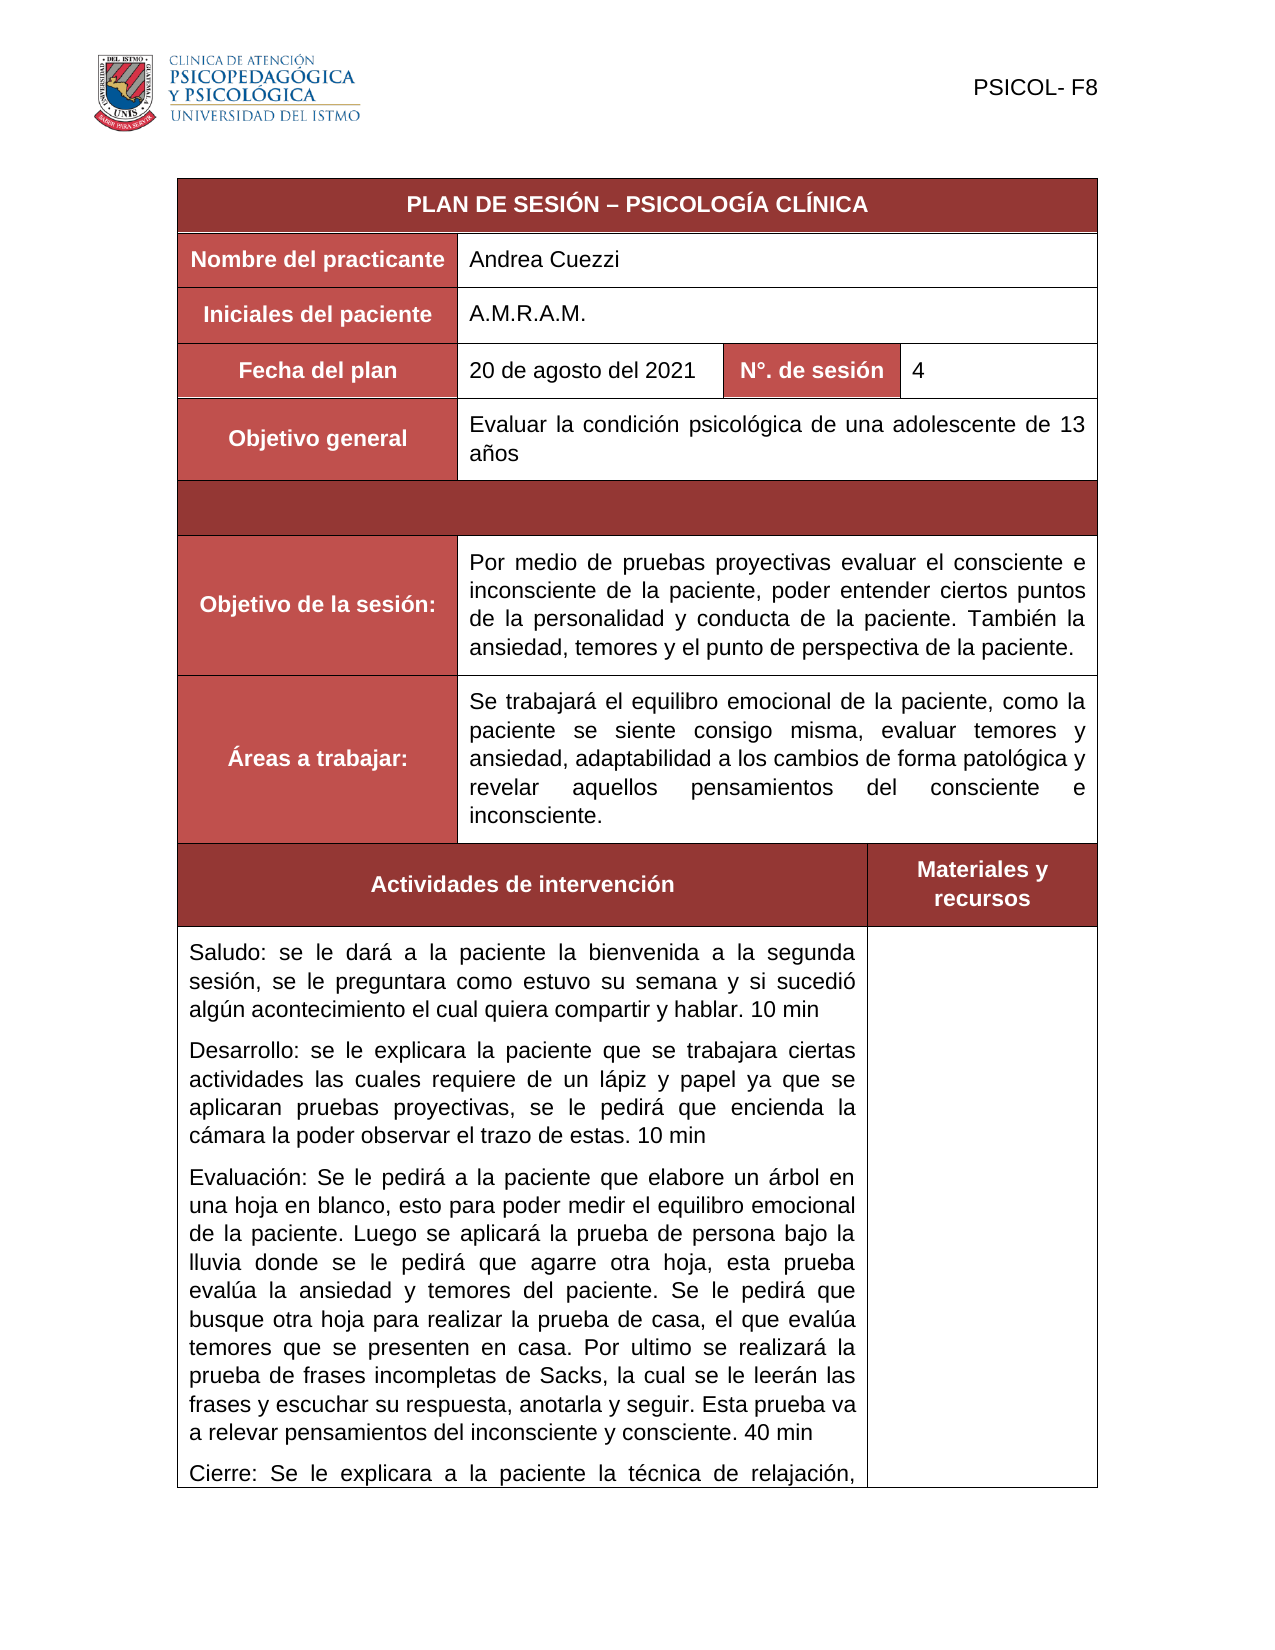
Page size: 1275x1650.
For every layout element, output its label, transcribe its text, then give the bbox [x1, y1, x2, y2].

table_cell 4 [901, 344, 1097, 397]
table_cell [178, 927, 867, 1487]
table_cell Objetivo general [178, 399, 457, 480]
table_cell Materiales y recursos [868, 844, 1097, 926]
table_cell Fecha del plan [178, 344, 457, 397]
table_cell [178, 481, 1097, 535]
table_cell Objetivo de la sesión: [178, 536, 457, 675]
table_cell Evaluar la condición psicológica de una adolescente de 13 años [458, 399, 1097, 480]
table_cell Se trabajará el equilibro emocional de la paciente, como la paciente se siente consigo misma, evaluar temores y ansiedad, adaptabilidad a los cambios de forma patológica y revelar aquellos pensamientos del consciente e inconsciente. [458, 676, 1097, 843]
table_cell N°. de sesión [724, 344, 900, 397]
table_cell Andrea Cuezzi [458, 234, 1097, 287]
table_cell [868, 927, 1097, 1487]
table_header PLAN DE SESIÓN – PSICOLOGÍA CLÍNICA [178, 179, 1097, 232]
table_cell Áreas a trabajar: [178, 676, 457, 843]
table_cell Iniciales del paciente [178, 288, 457, 343]
table_cell Nombre del practicante [178, 234, 457, 287]
table_cell Actividades de intervención [178, 844, 867, 926]
table_cell A.M.R.A.M. [458, 288, 1097, 343]
table_cell Por medio de pruebas proyectivas evaluar el consciente e inconsciente de la paciente, poder entender ciertos puntos de la personalidad y conducta de la paciente. También la ansiedad, temores y el punto de perspectiva de la paciente. [458, 536, 1097, 675]
picture [42, 25, 422, 166]
table_cell 20 de agosto del 2021 [458, 344, 723, 397]
